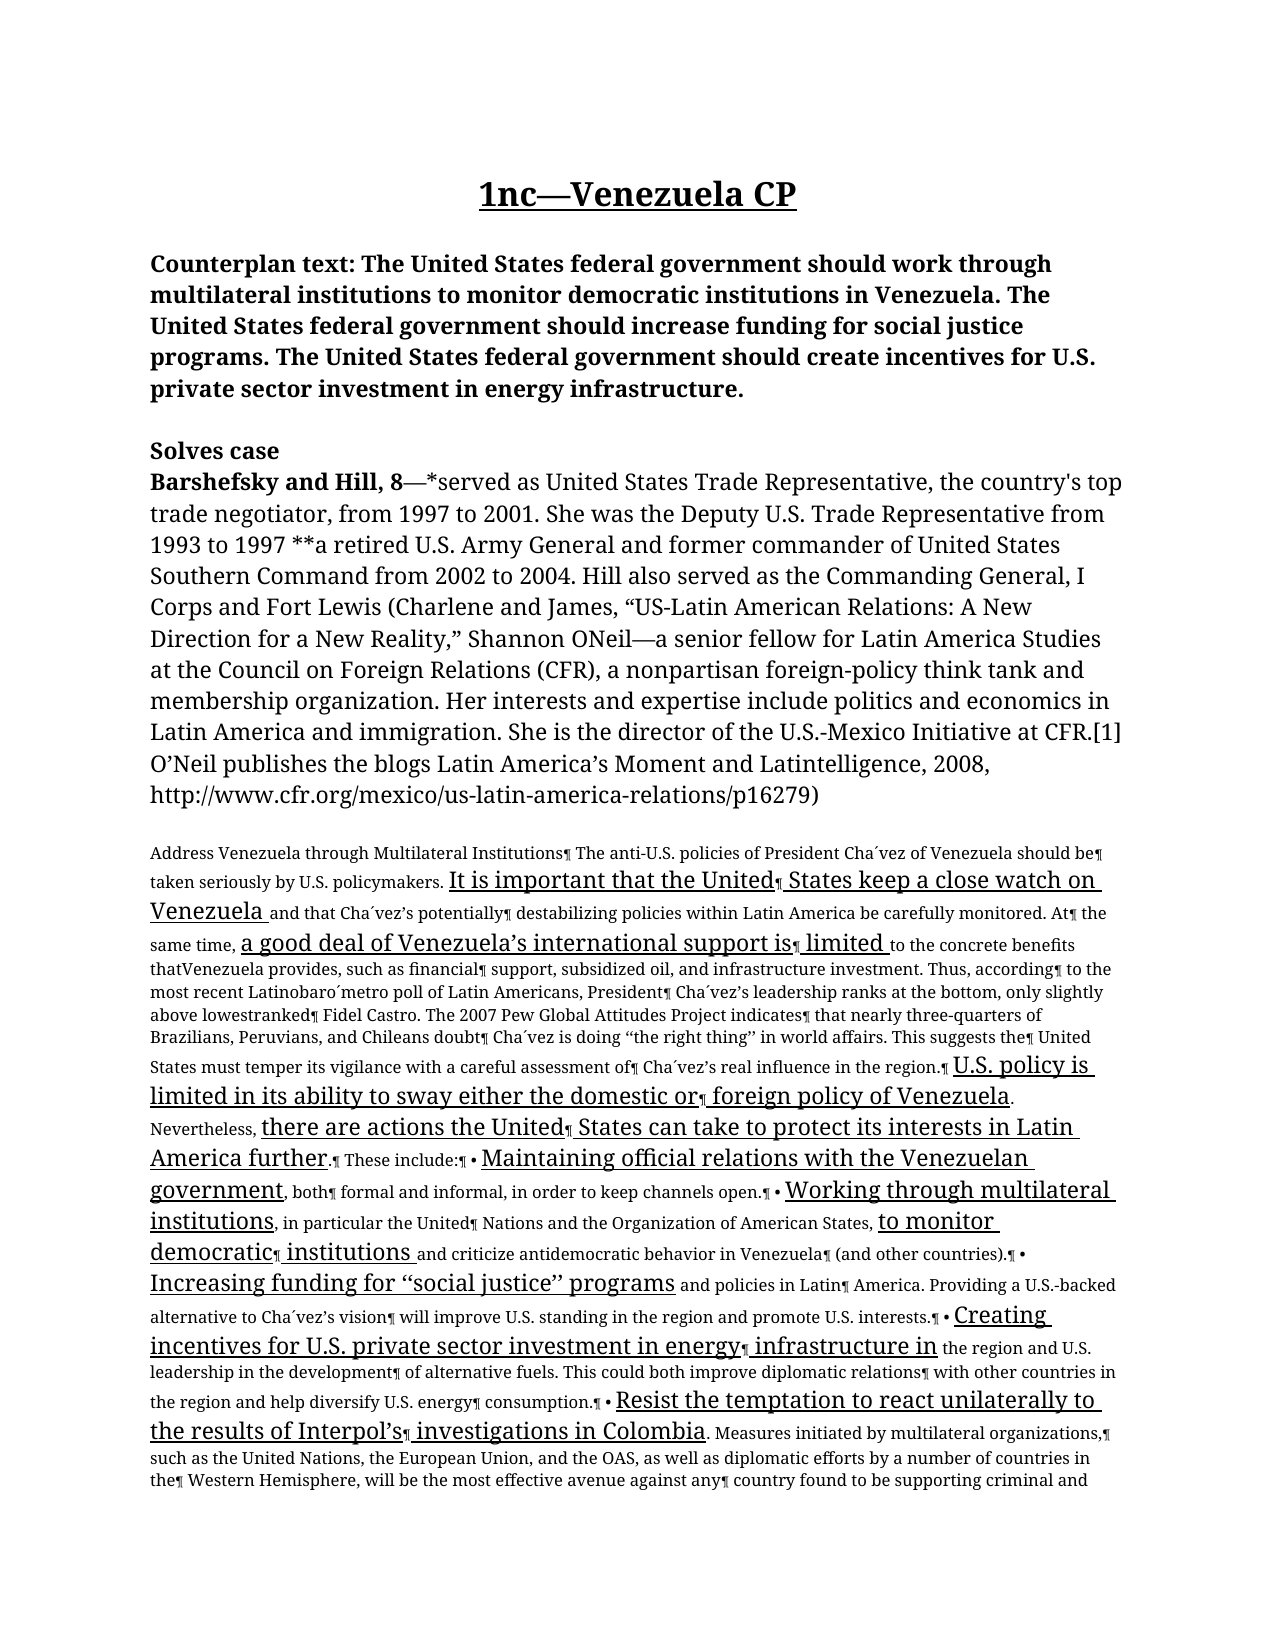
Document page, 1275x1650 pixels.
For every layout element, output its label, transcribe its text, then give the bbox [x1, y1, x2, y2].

subtitle 1nc—Venezuela CP [150, 171, 1125, 216]
text Solves case [150, 435, 1125, 466]
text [150, 841, 1125, 1492]
text Counterplan text: The United States federal government should work through multilateral institutions to monitor democratic institutions in Venezuela. The United States federal government should increase funding for social justice programs. The United States federal government should create incentives for U.S. private sector investment in energy infrastructure. [150, 247, 1125, 404]
text Barshefsky and Hill, 8—*served as United States Trade Representative, the country's top trade negotiator, from 1997 to 2001. She was the Deputy U.S. Trade Representative from 1993 to 1997 **a retired U.S. Army General and former commander of United States Southern Command from 2002 to 2004. Hill also served as the Commanding General, I Corps and Fort Lewis (Charlene and James, “US-Latin American Relations: A New Direction for a New Reality,” Shannon ONeil—a senior fellow for Latin America Studies at the Council on Foreign Relations (CFR), a nonpartisan foreign-policy think tank and membership organization. Her interests and expertise include politics and economics in Latin America and immigration. She is the director of the U.S.-Mexico Initiative at CFR.[1] O’Neil publishes the blogs Latin America’s Moment and Latintelligence, 2008, http://www.cfr.org/mexico/us-latin-america-relations/p16279) [150, 466, 1125, 810]
